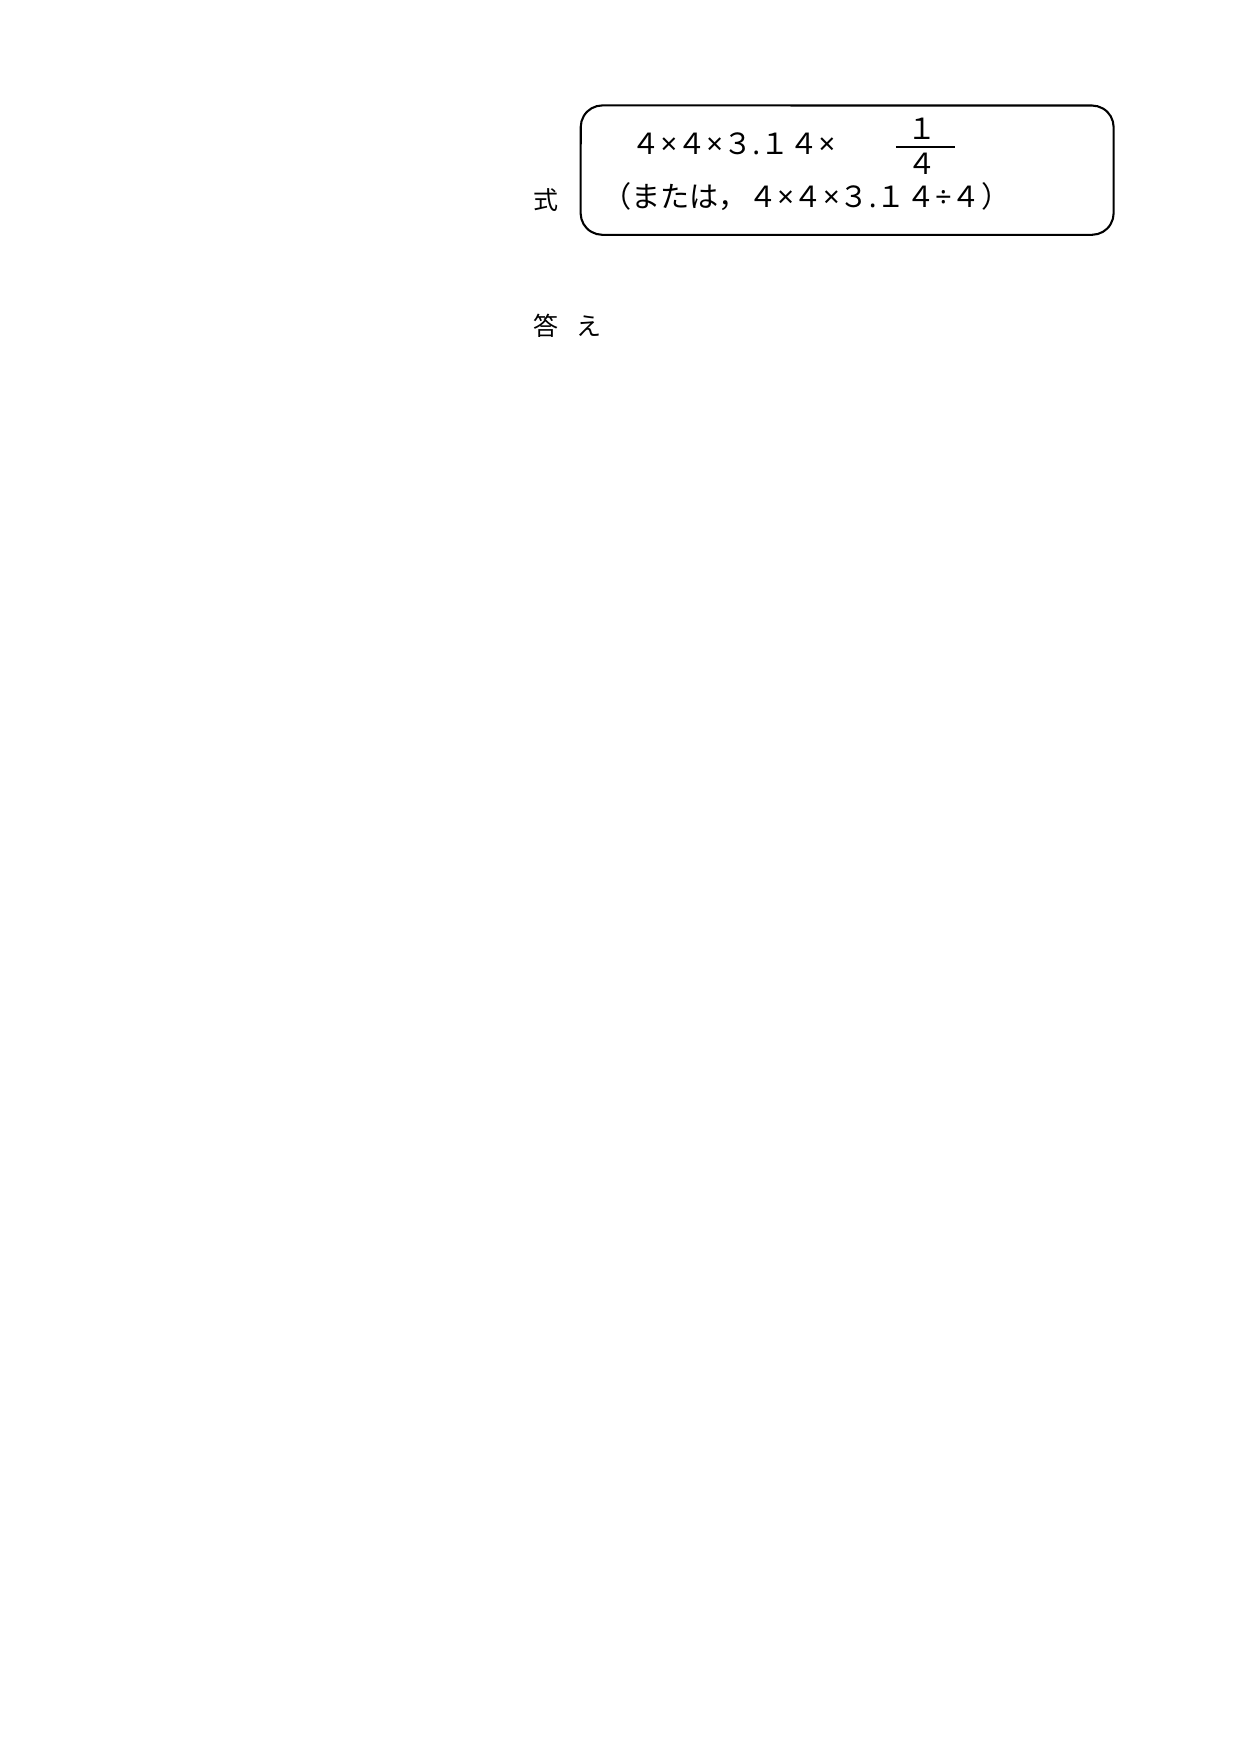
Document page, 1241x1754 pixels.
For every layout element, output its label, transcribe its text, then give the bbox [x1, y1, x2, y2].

table_cell (10) 式 答え [86, 104, 1149, 356]
